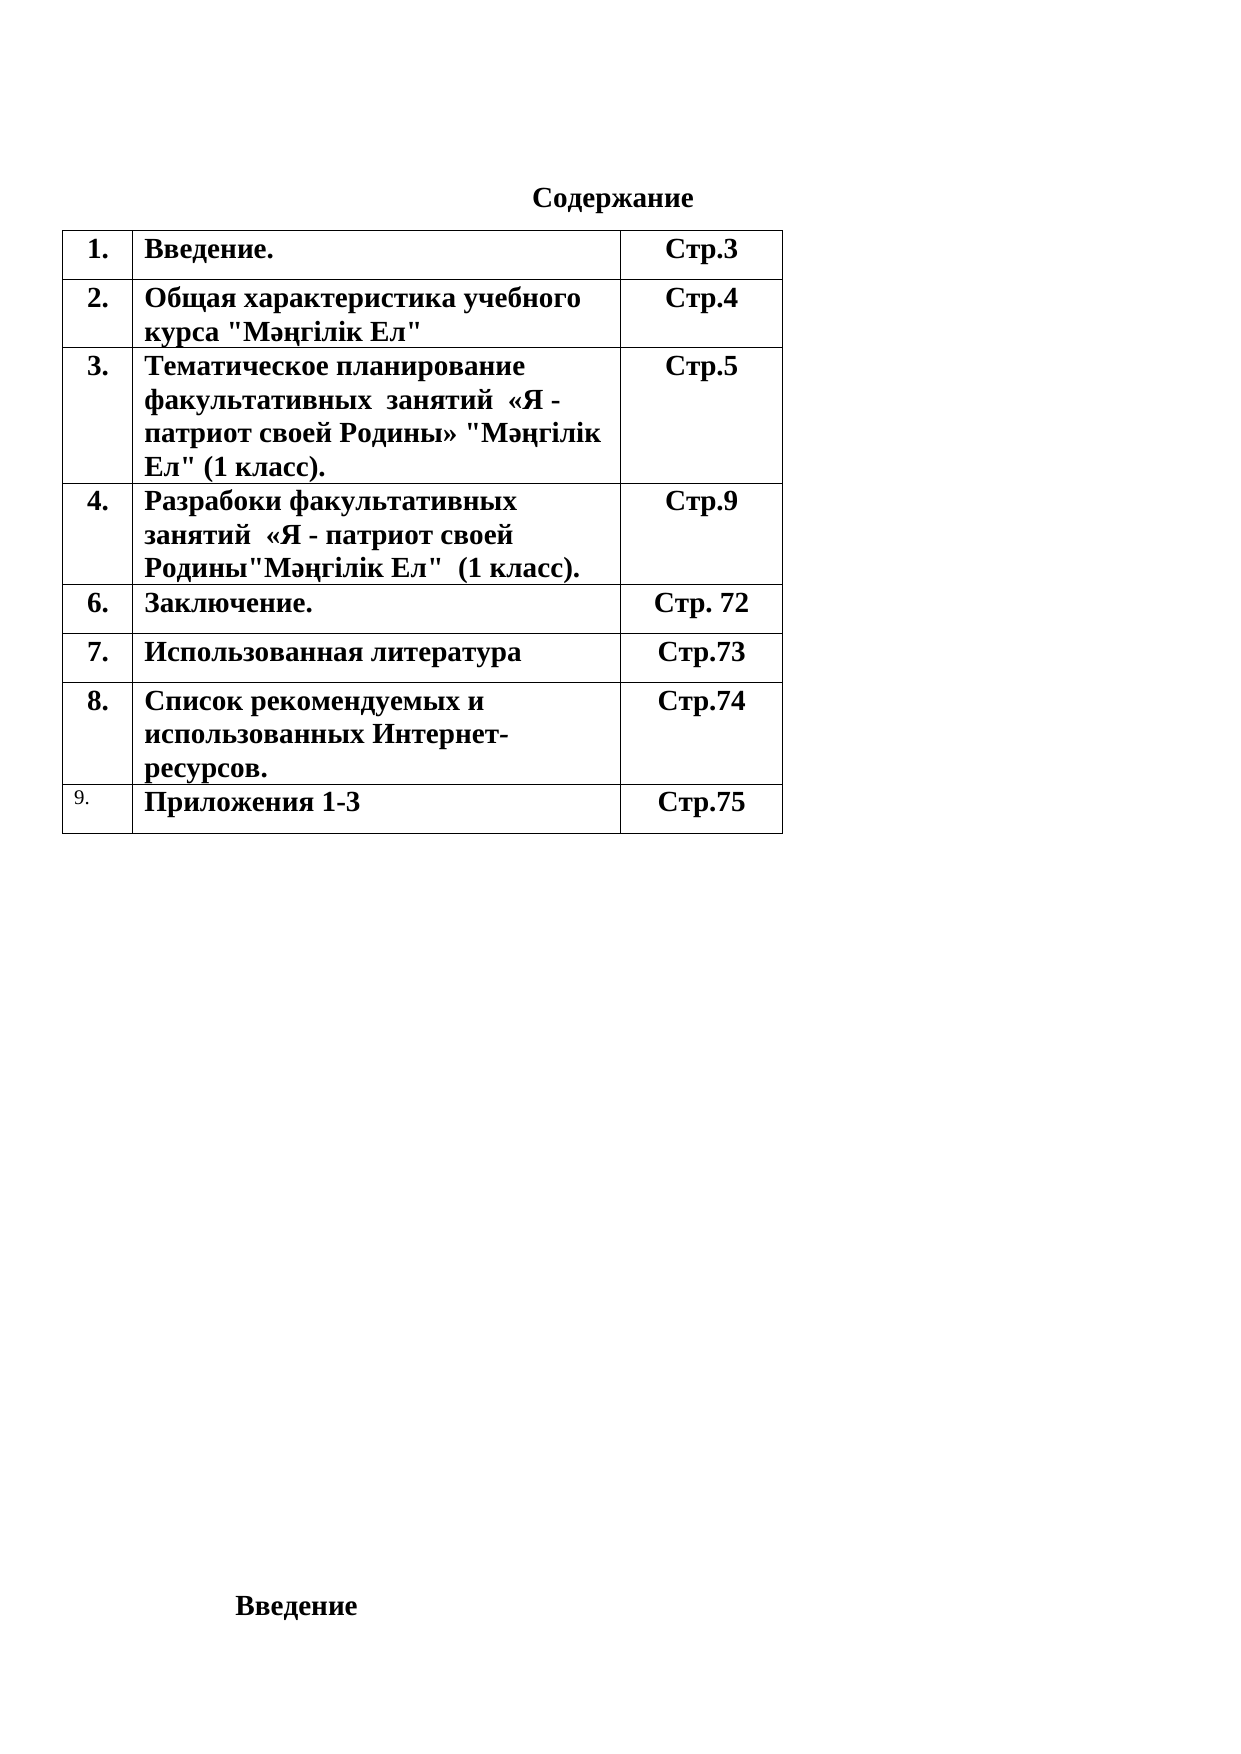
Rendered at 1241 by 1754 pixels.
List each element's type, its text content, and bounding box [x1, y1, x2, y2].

table_header Введение. [133, 231, 620, 279]
table_cell Стр. 72 [621, 585, 782, 633]
table_cell 6. [63, 585, 132, 633]
table_cell Разрабоки факультативных занятий «Я - патриот своей Родины"Мәңгілік Ел" (1 класс). [133, 484, 620, 584]
table_cell Общая характеристика учебного курса "Мәңгілік Ел" [133, 280, 620, 347]
table_cell Стр.5 [621, 348, 782, 482]
table_cell Стр.73 [621, 634, 782, 682]
table_cell 3. [63, 348, 132, 482]
table_cell 7. [63, 634, 132, 682]
table_cell Тематическое планирование факультативных занятий «Я - патриот своей Родины» "Мәңгілік Ел" (1 класс). [133, 348, 620, 482]
table_cell 9. [63, 785, 132, 832]
table_cell 8. [63, 683, 132, 783]
table_cell 2. [63, 280, 132, 347]
table_cell Приложения 1-3 [133, 785, 620, 832]
text Содержание [74, 180, 1152, 213]
table_cell Стр.9 [621, 484, 782, 584]
table_cell 4. [63, 484, 132, 584]
table_cell Список рекомендуемых и использованных Интернет-ресурсов. [133, 683, 620, 783]
table_cell Заключение. [133, 585, 620, 633]
table_cell Стр.4 [621, 280, 782, 347]
table_header 1. [63, 231, 132, 279]
table_header Стр.3 [621, 231, 782, 279]
text Введение [74, 1588, 1151, 1622]
table_cell Стр.75 [621, 785, 782, 832]
table_cell Использованная литература [133, 634, 620, 682]
table_cell Стр.74 [621, 683, 782, 783]
